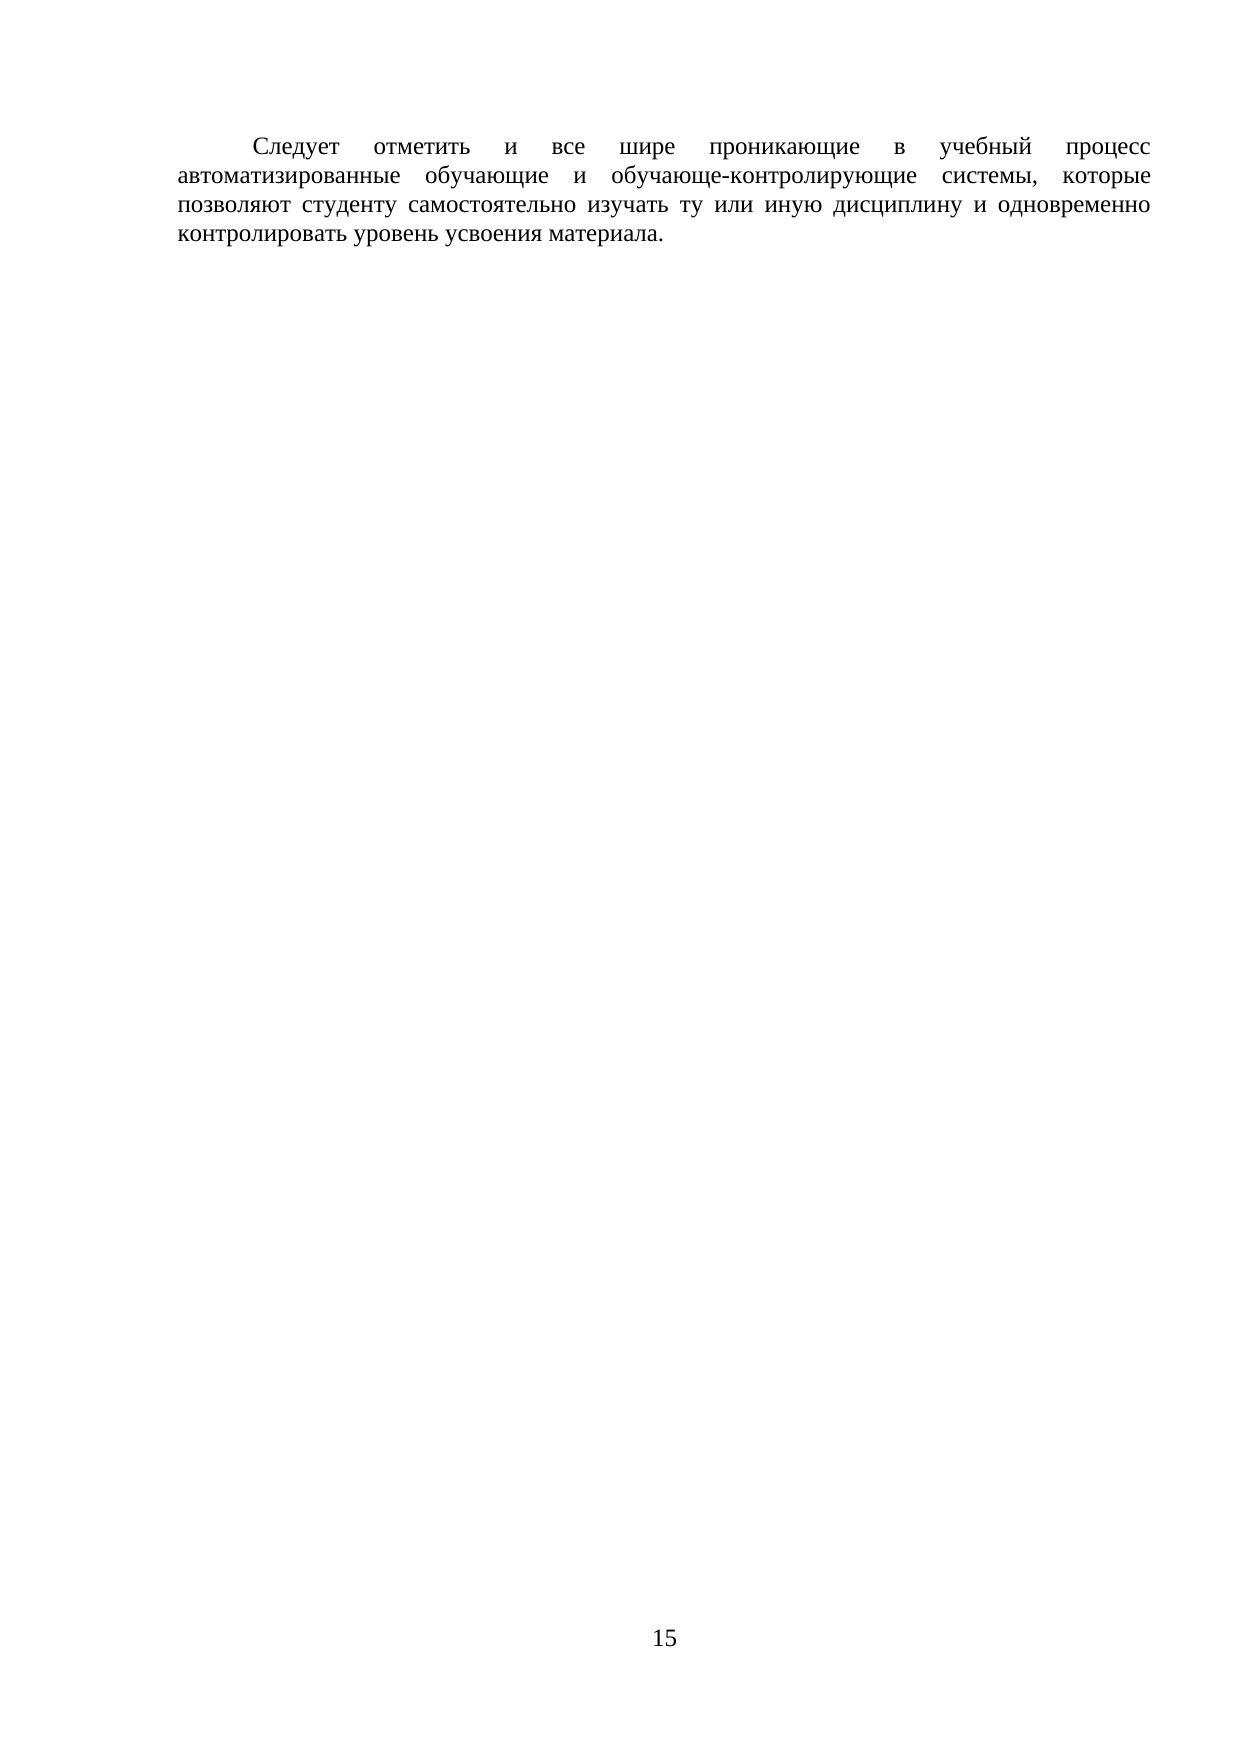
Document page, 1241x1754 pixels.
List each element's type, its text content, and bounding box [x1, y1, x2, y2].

text Следует отметить и все шире проникающие в учебный процесс автоматизированные обучающие и обучающе-контролирующие системы, которые позволяют студенту самостоятельно изучать ту или иную дисциплину и одновременно контролировать уровень усвоения материала. [177, 131, 1152, 246]
